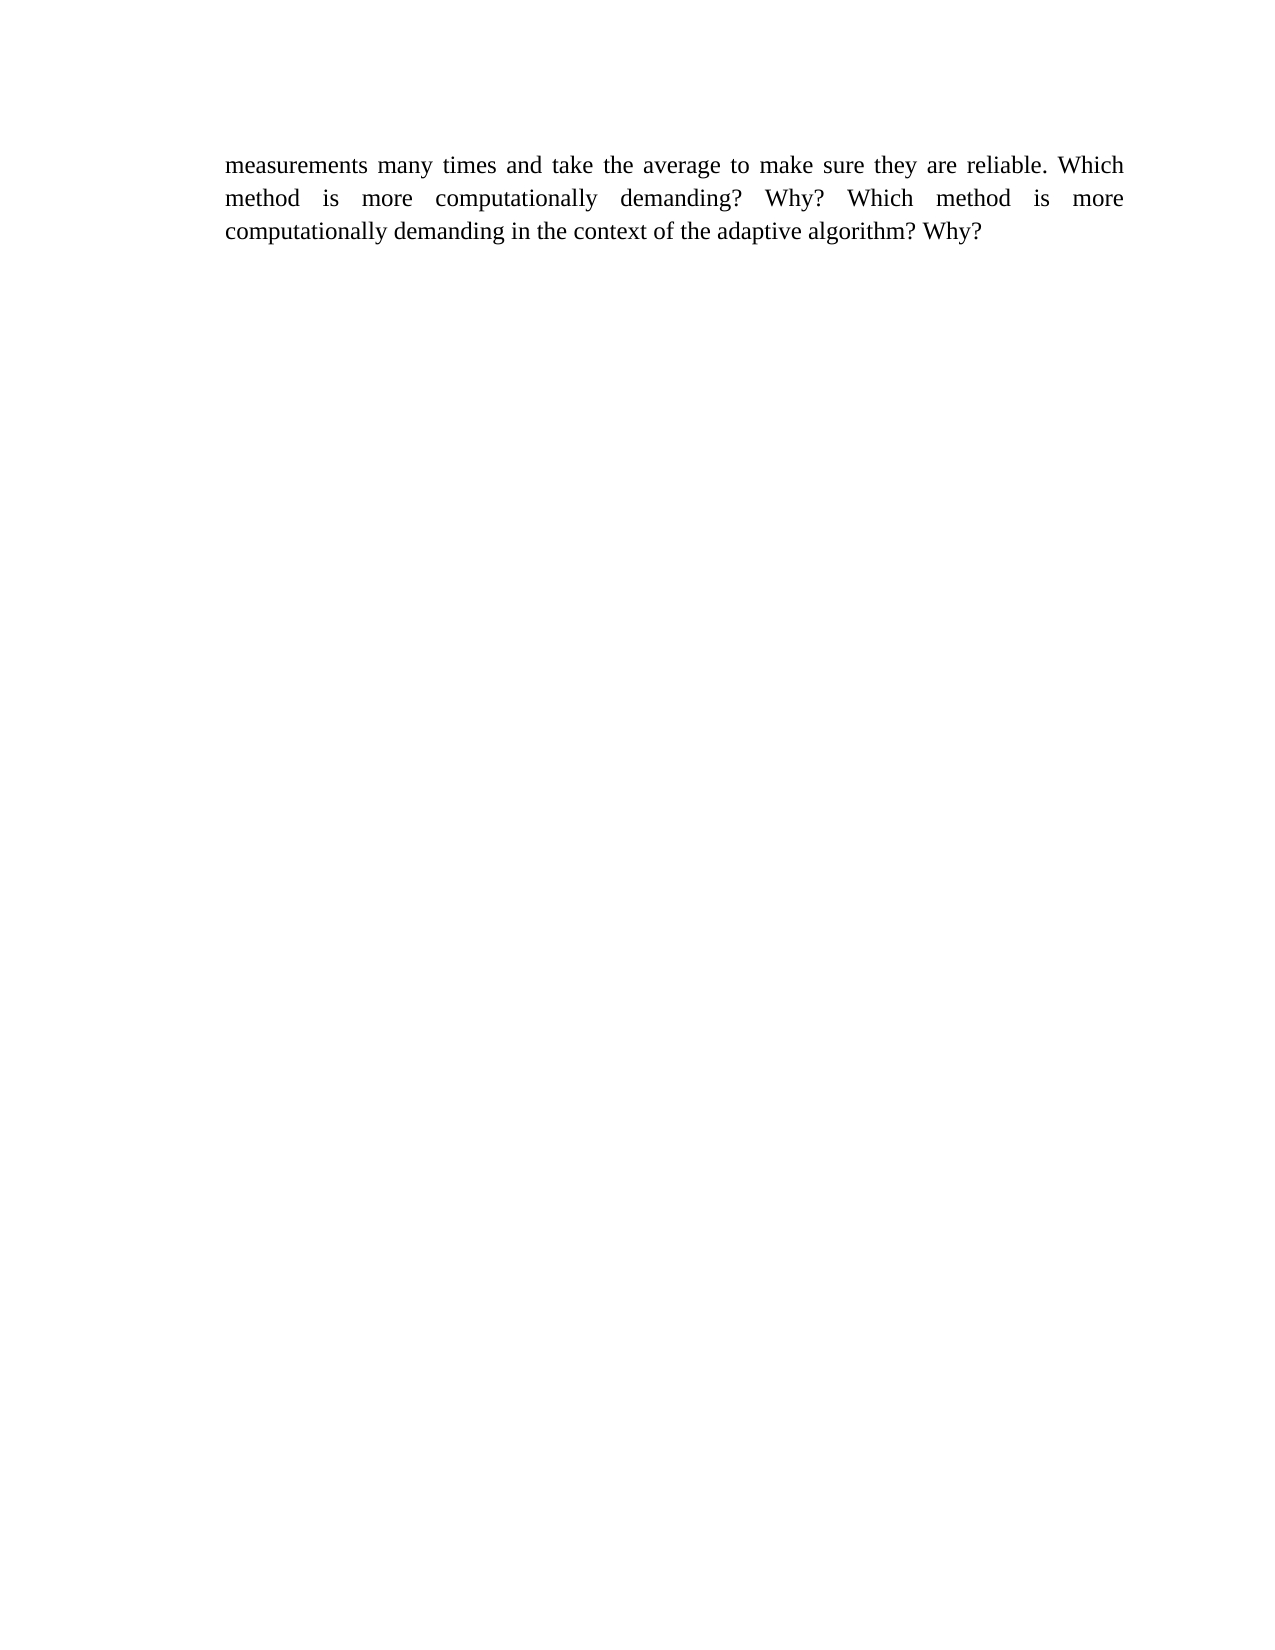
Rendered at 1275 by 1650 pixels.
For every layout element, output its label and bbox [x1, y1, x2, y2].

list [187, 150, 1125, 245]
